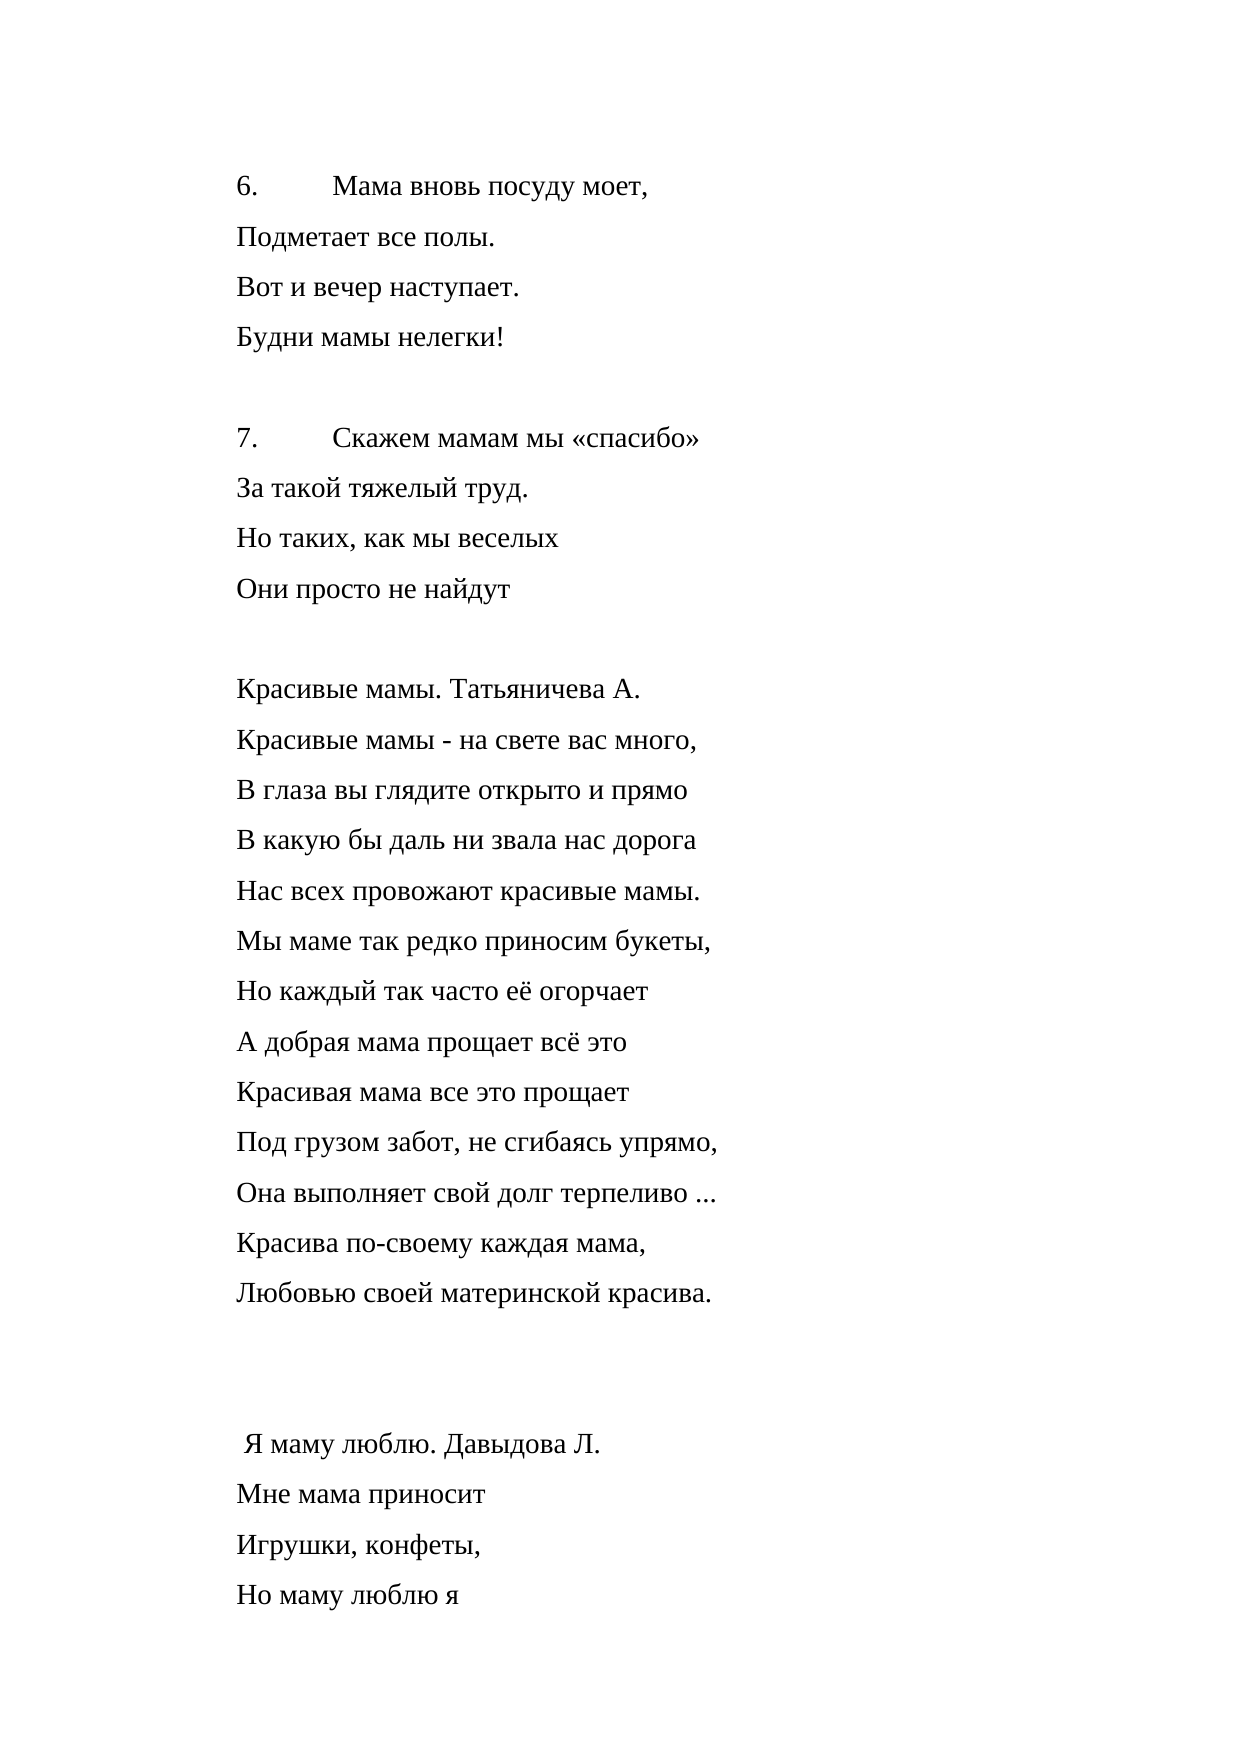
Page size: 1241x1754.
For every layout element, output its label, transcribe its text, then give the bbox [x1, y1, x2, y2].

text В какую бы даль ни звала нас дорога [177, 822, 1152, 856]
text В глаза вы глядите открыто и прямо [177, 772, 1152, 806]
text Они просто не найдут [177, 571, 1152, 604]
text Она выполняет свой долг терпеливо ... [177, 1175, 1152, 1208]
list Мама вновь посуду моет, [177, 168, 1152, 202]
text Под грузом забот, не сгибаясь упрямо, [177, 1124, 1152, 1158]
text Любовью своей материнской красива. [177, 1275, 1152, 1309]
text Красивые мамы. Татьяничева А. [177, 672, 1152, 705]
text Красива по-своему каждая мама, [177, 1225, 1152, 1258]
text Красивая мама все это прощает [177, 1074, 1152, 1108]
text Но маму люблю я [177, 1577, 1152, 1611]
text Мне мама приносит [177, 1477, 1152, 1510]
text Но таких, как мы веселых [177, 521, 1152, 554]
text Но каждый так часто её огорчает [177, 973, 1152, 1007]
text Подметает все полы. [236, 219, 1152, 252]
text Игрушки, конфеты, [177, 1527, 1152, 1560]
text Вот и вечер наступает. [177, 269, 1152, 303]
list Скажем мамам мы «спасибо» [177, 420, 1152, 453]
text Я маму люблю. Давыдова Л. [177, 1426, 1152, 1460]
text Мы маме так редко приносим букеты, [177, 923, 1152, 957]
text За такой тяжелый труд. [236, 470, 1152, 504]
text Нас всех провожают красивые мамы. [177, 873, 1152, 906]
text Будни мамы нелегки! [177, 319, 1152, 353]
text А добрая мама прощает всё это [177, 1024, 1152, 1057]
text Красивые мамы - на свете вас много, [177, 722, 1152, 755]
